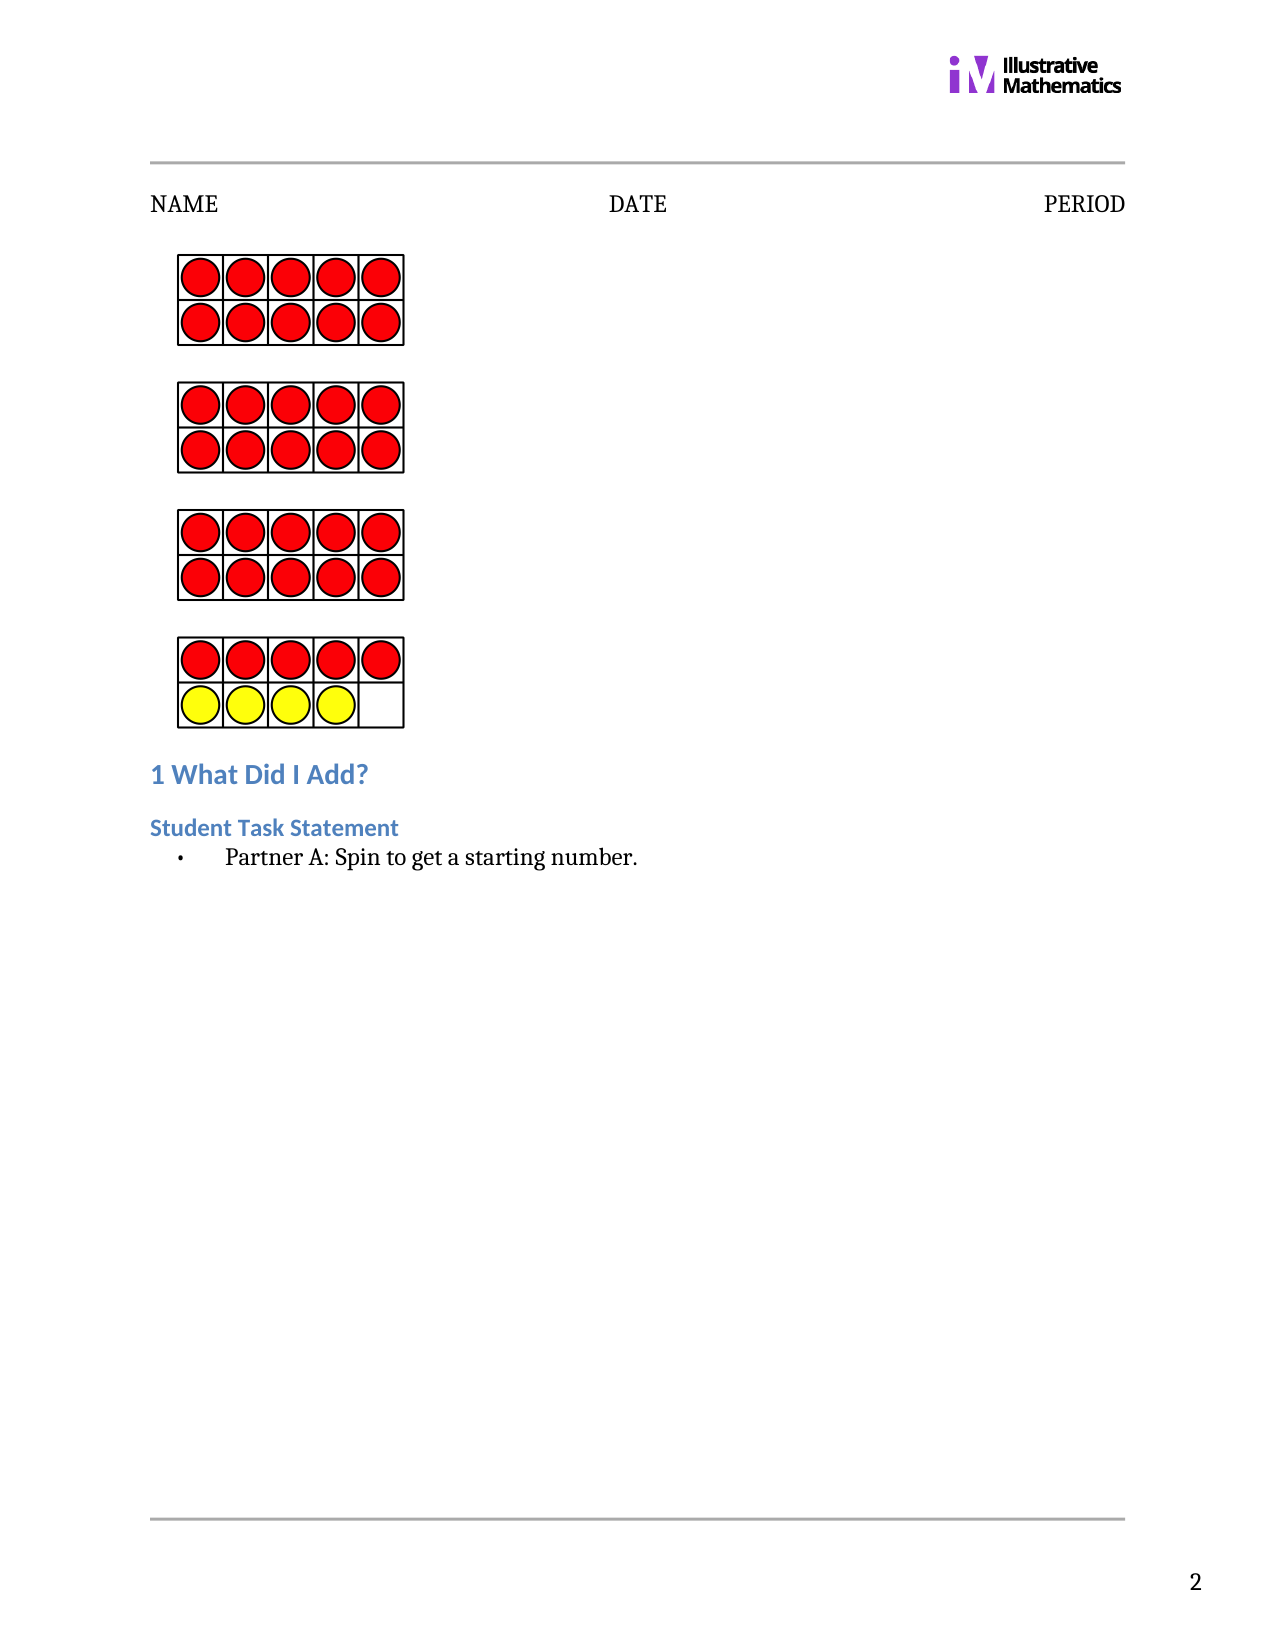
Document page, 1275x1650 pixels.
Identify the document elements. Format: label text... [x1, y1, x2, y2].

picture [949, 55, 1121, 93]
subtitle 1 What Did I Add? [150, 756, 1125, 791]
subtitle Student Task Statement [150, 812, 1125, 843]
list Partner A: Spin to get a starting number. [175, 843, 1125, 872]
picture [168, 247, 413, 735]
